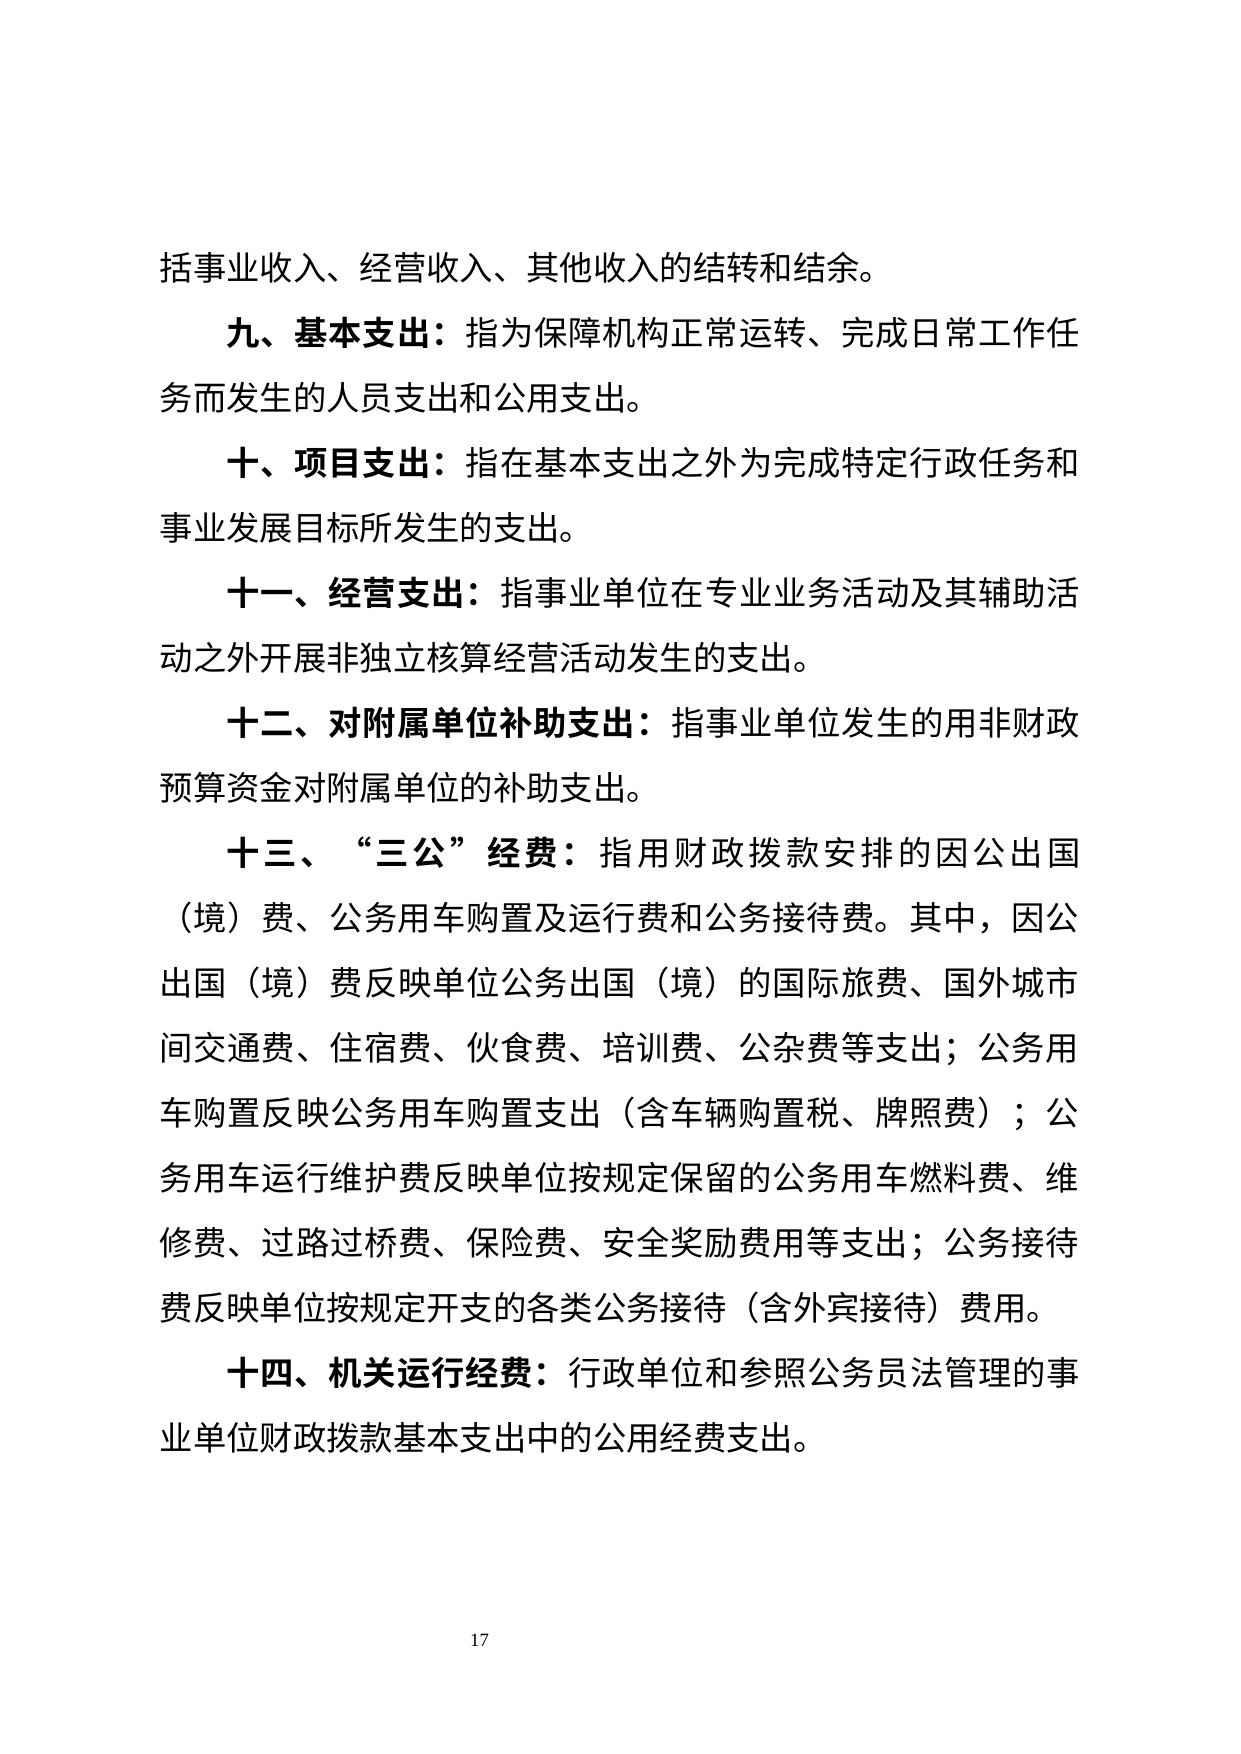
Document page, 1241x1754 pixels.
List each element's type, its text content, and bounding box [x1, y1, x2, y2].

text 九、基本支出：指为保障机构正常运转、完成日常工作任务而发生的人员支出和公用支出。 [159, 298, 1081, 428]
text 十四、机关运行经费：行政单位和参照公务员法管理的事业单位财政拨款基本支出中的公用经费支出。 [159, 1338, 1081, 1468]
text 十二、对附属单位补助支出：指事业单位发生的用非财政预算资金对附属单位的补助支出。 [159, 688, 1081, 818]
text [159, 233, 1081, 298]
text 十、项目支出：指在基本支出之外为完成特定行政任务和事业发展目标所发生的支出。 [159, 428, 1081, 558]
text 十三、“三公”经费：指用财政拨款安排的因公出国（境）费、公务用车购置及运行费和公务接待费。其中，因公出国（境）费反映单位公务出国（境）的国际旅费、国外城市间交通费、住宿费、伙食费、培训费、公杂费等支出；公务用车购置反映公务用车购置支出（含车辆购置税、牌照费）；公务用车运行维护费反映单位按规定保留的公务用车燃料费、维修费、过路过桥费、保险费、安全奖励费用等支出；公务接待费反映单位按规定开支的各类公务接待（含外宾接待）费用。 [159, 818, 1081, 1338]
text 十一、经营支出：指事业单位在专业业务活动及其辅助活动之外开展非独立核算经营活动发生的支出。 [159, 558, 1081, 688]
